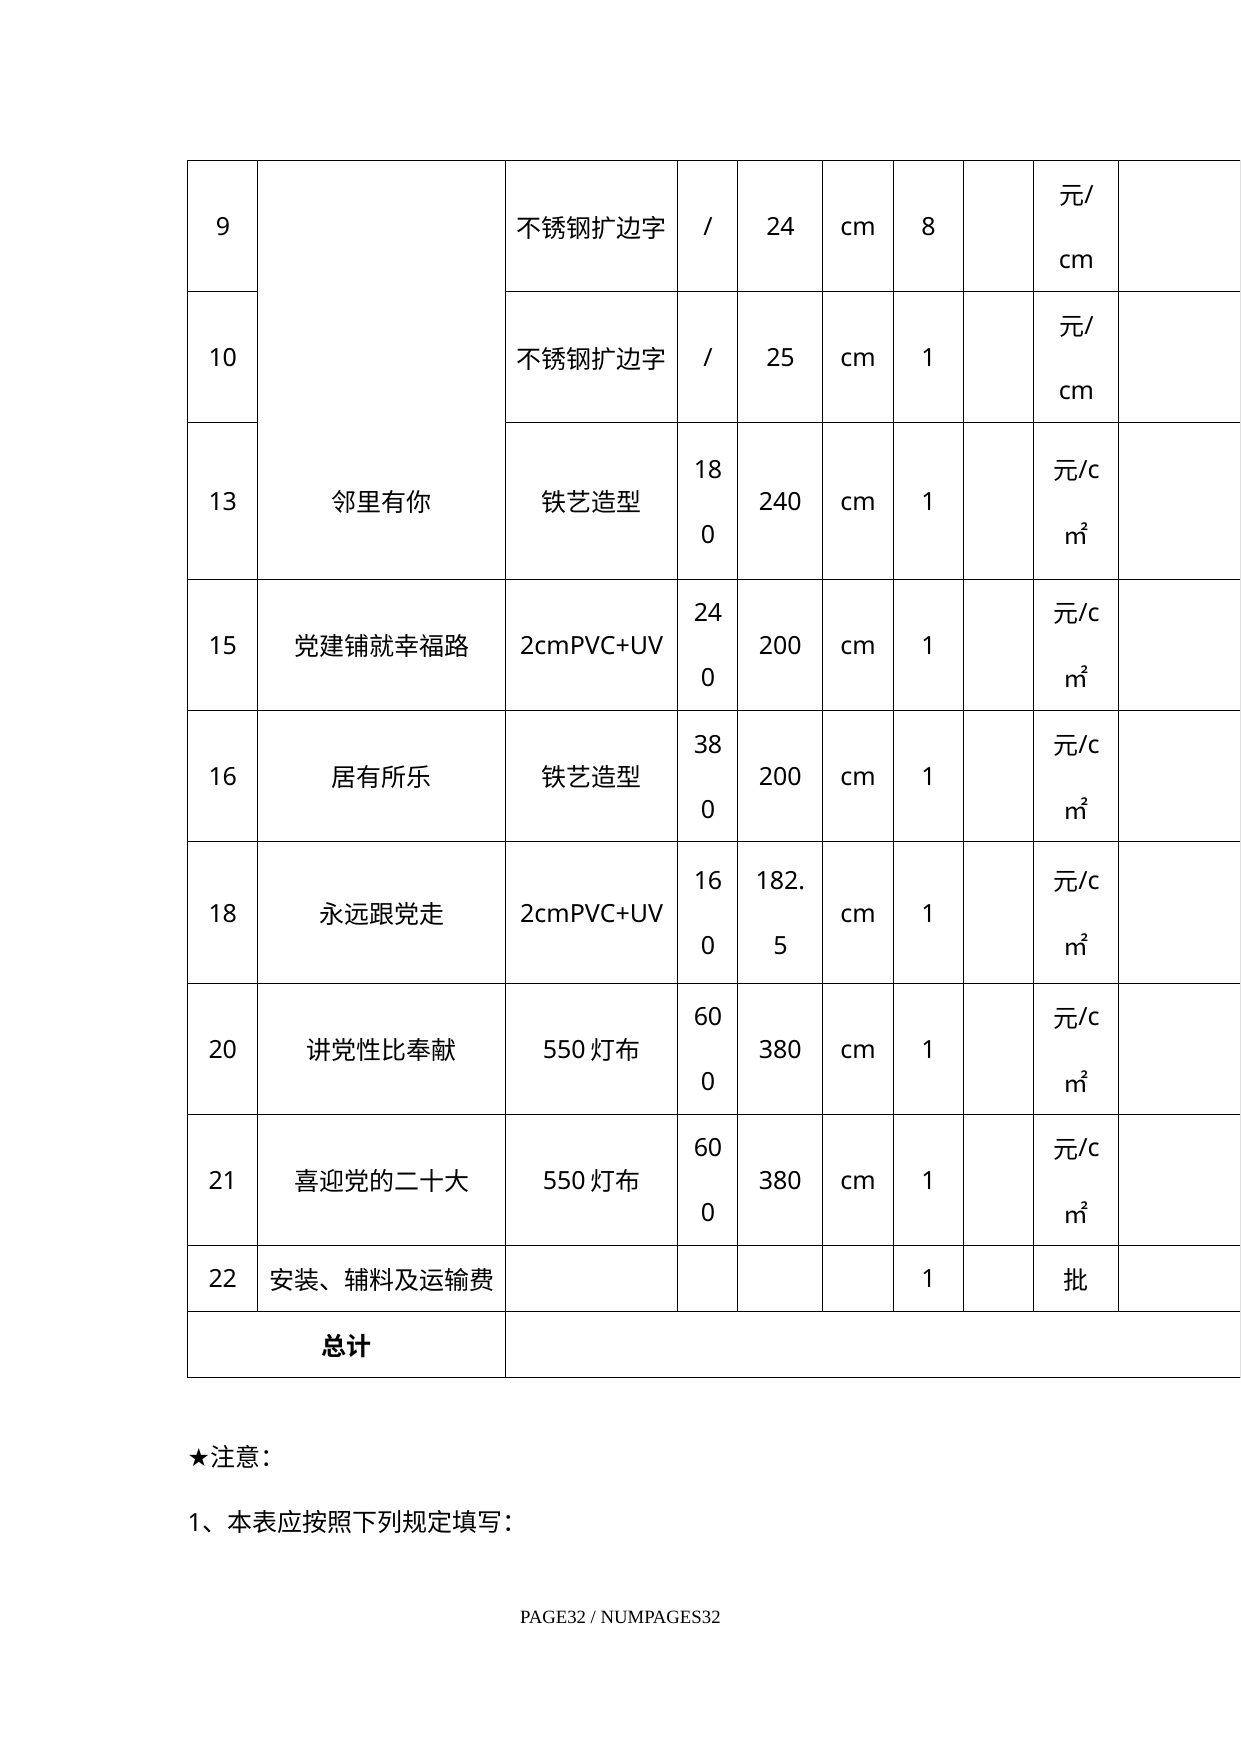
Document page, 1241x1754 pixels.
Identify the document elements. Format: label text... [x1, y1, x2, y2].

table_cell 380 [738, 1115, 822, 1245]
table_cell 10 [188, 292, 257, 422]
table_cell [1119, 292, 1240, 422]
table_cell 邻里有你 [258, 422, 505, 578]
table_cell cm [823, 984, 893, 1114]
table_cell 党建铺就幸福路 [258, 580, 505, 710]
table_cell [964, 711, 1033, 841]
table_cell 182.5 [738, 842, 822, 983]
table_cell 550灯布 [506, 984, 677, 1114]
table_cell 元/cm [1034, 161, 1118, 291]
table_cell 21 [188, 1115, 257, 1245]
table_cell 批 [1034, 1246, 1118, 1311]
table_cell 元/c㎡ [1034, 423, 1118, 578]
text ★注意： [187, 1423, 1053, 1488]
table_cell [1119, 1115, 1240, 1245]
table_cell 550灯布 [506, 1115, 677, 1245]
table_cell 240 [738, 423, 822, 578]
table_cell [1119, 580, 1240, 710]
table_cell 160 [678, 842, 737, 983]
table_cell 1 [894, 292, 963, 422]
table_cell 1 [894, 984, 963, 1114]
table_cell [1119, 842, 1240, 983]
table_cell 1 [894, 842, 963, 983]
table_cell 1 [894, 1246, 963, 1311]
table_cell 元/c㎡ [1034, 580, 1118, 710]
table_cell [964, 292, 1033, 422]
table_cell 600 [678, 1115, 737, 1245]
table_cell 铁艺造型 [506, 711, 677, 841]
table_cell 永远跟党走 [258, 842, 505, 983]
table_cell 18 [188, 842, 257, 983]
table_cell [678, 1246, 737, 1311]
table_cell [506, 1312, 1240, 1377]
table_cell [964, 161, 1033, 291]
table_cell cm [823, 1115, 893, 1245]
table_cell 喜迎党的二十大 [258, 1115, 505, 1245]
table_cell 15 [188, 580, 257, 710]
table_cell 380 [738, 984, 822, 1114]
table_cell [964, 580, 1033, 710]
table_cell 铁艺造型 [506, 423, 677, 578]
table_cell [964, 984, 1033, 1114]
table_cell 25 [738, 292, 822, 422]
table_cell [964, 1115, 1033, 1245]
table_cell 1 [894, 1115, 963, 1245]
table_cell [823, 1246, 893, 1311]
table_cell cm [823, 580, 893, 710]
table_cell 1 [894, 580, 963, 710]
table_cell cm [823, 711, 893, 841]
table_cell 24 [738, 161, 822, 291]
table_cell / [678, 161, 737, 291]
table_cell 不锈钢扩边字 [506, 161, 677, 291]
table_cell 安装、辅料及运输费 [258, 1246, 505, 1311]
table_cell 元/cm [1034, 292, 1118, 422]
table_cell / [678, 292, 737, 422]
table_cell [1119, 161, 1240, 291]
table_cell 380 [678, 711, 737, 841]
table_cell 1 [894, 711, 963, 841]
table_cell 2cmPVC+UV [506, 842, 677, 983]
table_cell 20 [188, 984, 257, 1114]
table_cell 居有所乐 [258, 711, 505, 841]
table_cell 22 [188, 1246, 257, 1311]
table_cell [506, 1246, 677, 1311]
table_cell [1119, 423, 1240, 578]
table_cell [1119, 1246, 1240, 1311]
table_cell [964, 1246, 1033, 1311]
table_cell 元/c㎡ [1034, 711, 1118, 841]
table_cell [964, 423, 1033, 578]
table_cell 总计 [188, 1312, 505, 1377]
table_cell 16 [188, 711, 257, 841]
table_cell 200 [738, 580, 822, 710]
table_cell 180 [678, 423, 737, 578]
table_cell [964, 842, 1033, 983]
table_cell 元/c㎡ [1034, 984, 1118, 1114]
table_cell cm [823, 842, 893, 983]
table_cell 9 [188, 161, 257, 291]
table_cell cm [823, 423, 893, 578]
text 1、本表应按照下列规定填写： [187, 1488, 1053, 1553]
table_cell 元/c㎡ [1034, 1115, 1118, 1245]
table_cell 600 [678, 984, 737, 1114]
table_cell [738, 1246, 822, 1311]
table_cell 240 [678, 580, 737, 710]
table_cell [1119, 984, 1240, 1114]
table_cell cm [823, 161, 893, 291]
table_cell 不锈钢扩边字 [506, 292, 677, 422]
table_cell 讲党性比奉献 [258, 984, 505, 1114]
table_cell 2cmPVC+UV [506, 580, 677, 710]
table_cell 8 [894, 161, 963, 291]
table_cell cm [823, 292, 893, 422]
table_cell 200 [738, 711, 822, 841]
table_cell [1119, 711, 1240, 841]
table_cell 元/c㎡ [1034, 842, 1118, 983]
table_cell 13 [188, 423, 257, 578]
table_cell 1 [894, 423, 963, 578]
